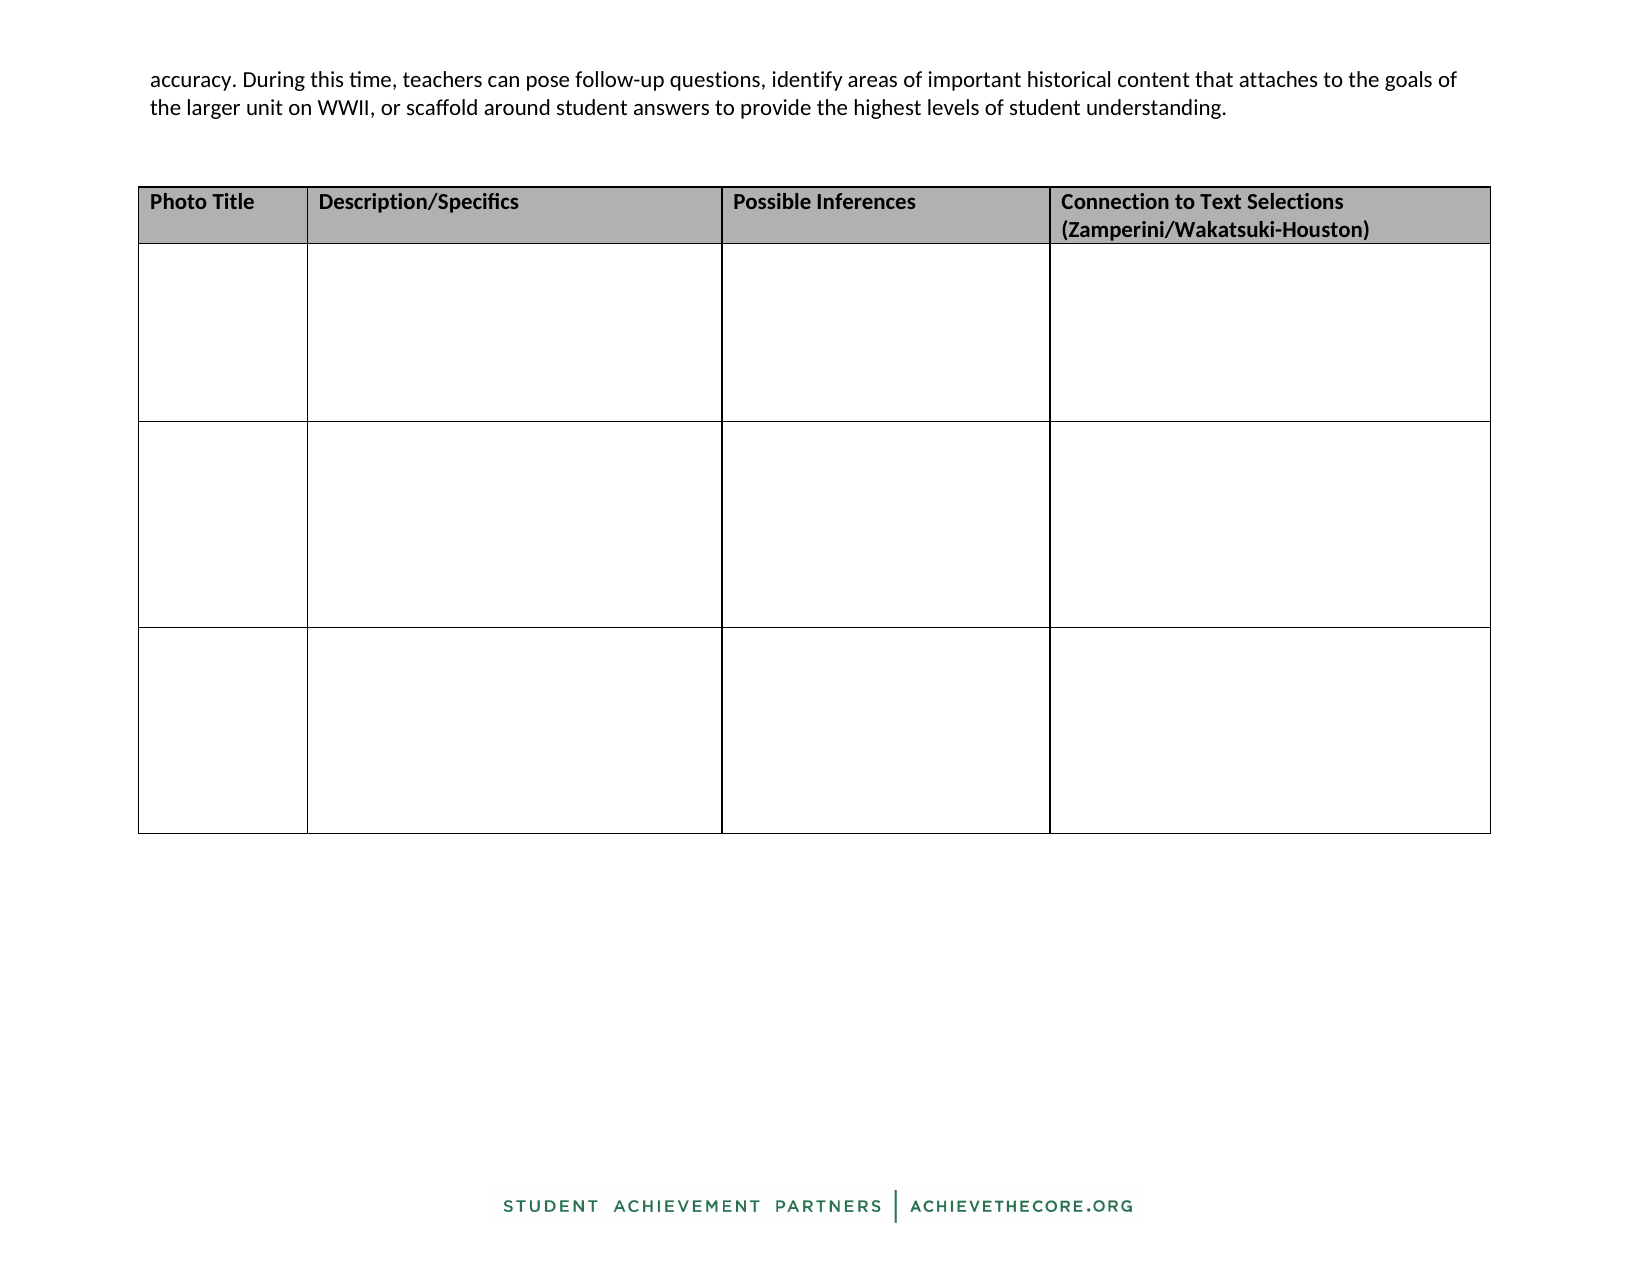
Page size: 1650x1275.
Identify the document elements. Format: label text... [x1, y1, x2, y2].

table_cell [1051, 422, 1490, 627]
text accuracy. During this time, teachers can pose follow-up questions, identify areas of important historical content that attaches to the goals of the larger unit on WWII, or scaffold around student answers to provide the highest levels of student understanding. [150, 66, 1492, 122]
table_cell [1051, 628, 1490, 833]
table_cell [139, 628, 307, 833]
table_cell [308, 244, 721, 421]
picture [489, 1185, 1145, 1224]
table_header Description/Specifics [308, 188, 721, 243]
table_cell [308, 422, 721, 627]
table_header Connection to Text Selections (Zamperini/Wakatsuki-Houston) [1051, 188, 1490, 243]
table_cell [308, 628, 721, 833]
table_cell [139, 422, 307, 627]
table_header Photo Title [139, 188, 307, 243]
table_cell [723, 628, 1049, 833]
table_cell [139, 244, 307, 421]
table_cell [723, 244, 1049, 421]
table_cell [1051, 244, 1490, 421]
table_header Possible Inferences [723, 188, 1049, 243]
table_cell [723, 422, 1049, 627]
